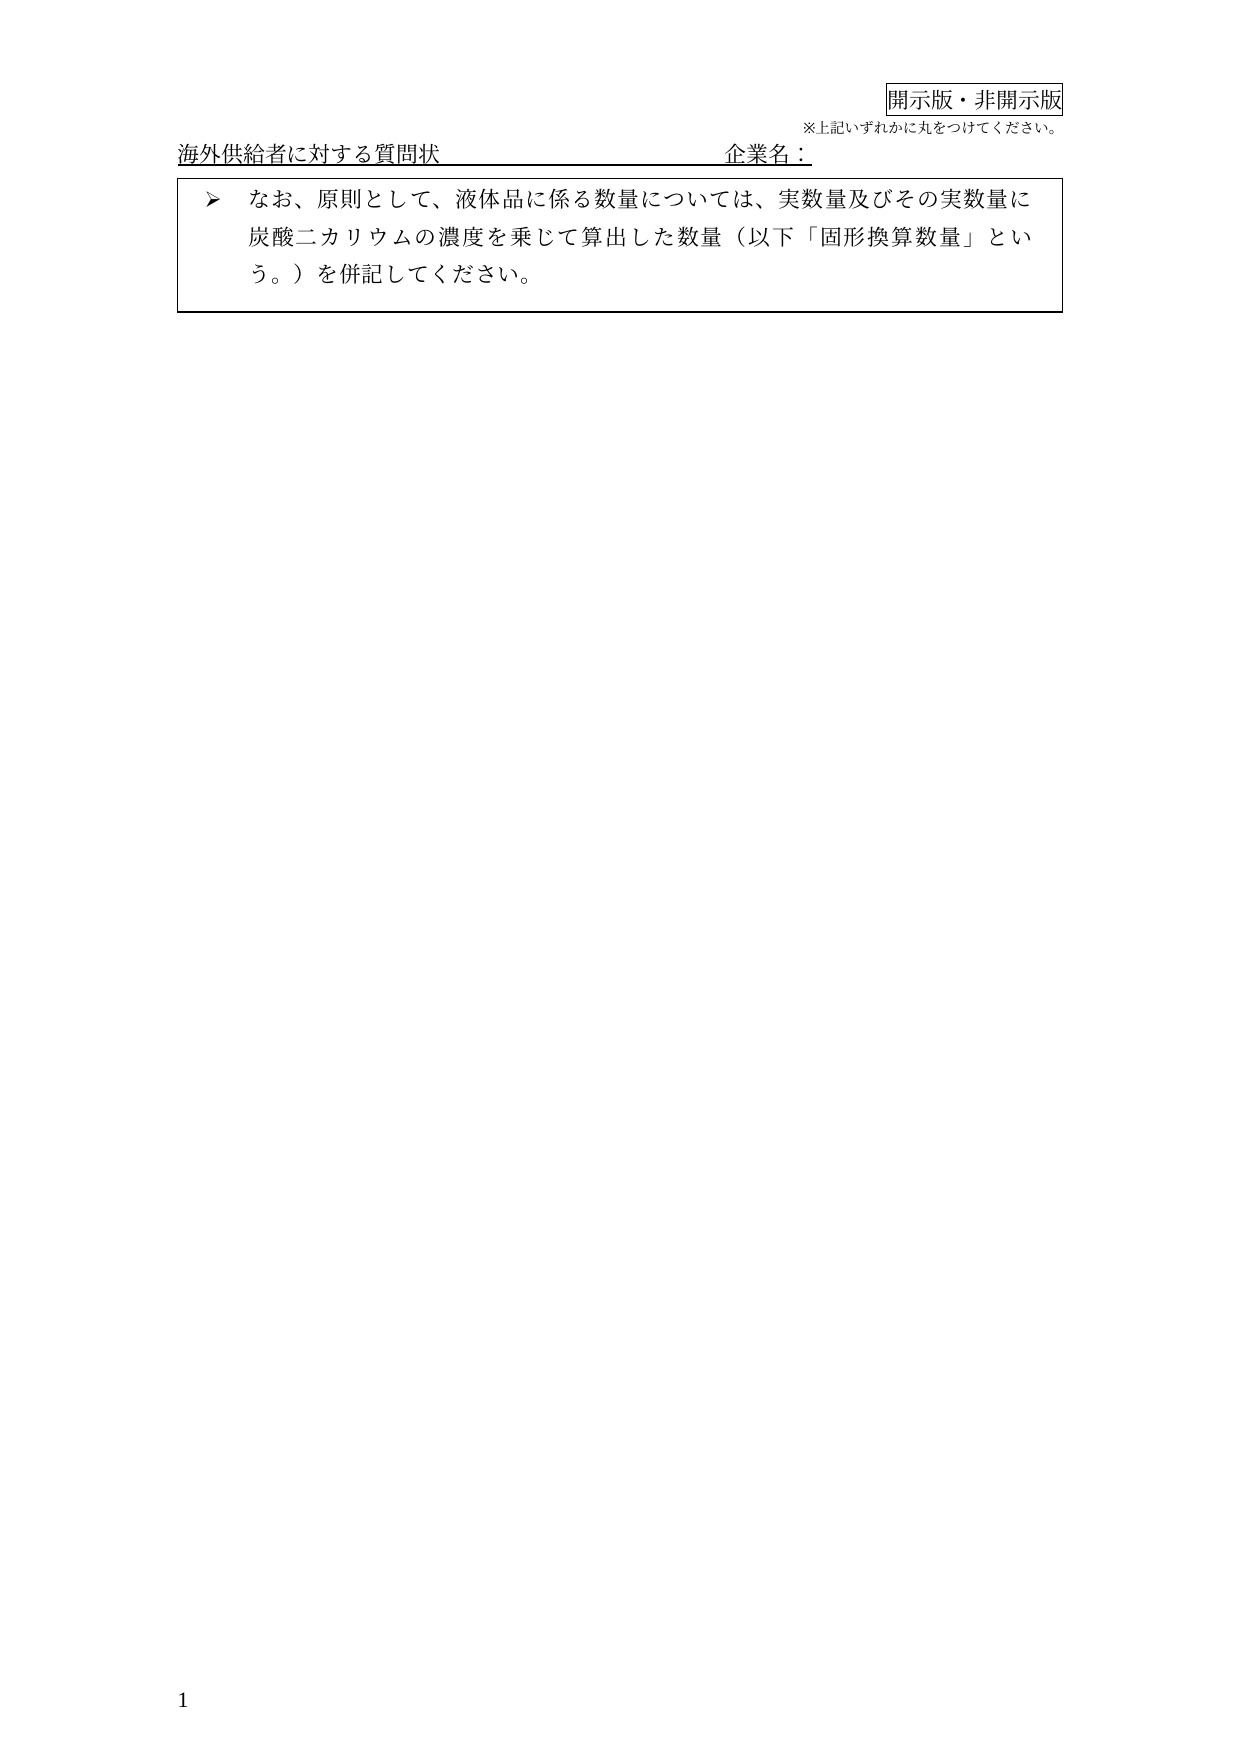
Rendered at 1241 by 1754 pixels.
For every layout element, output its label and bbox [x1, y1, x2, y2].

table_header [178, 179, 1062, 311]
